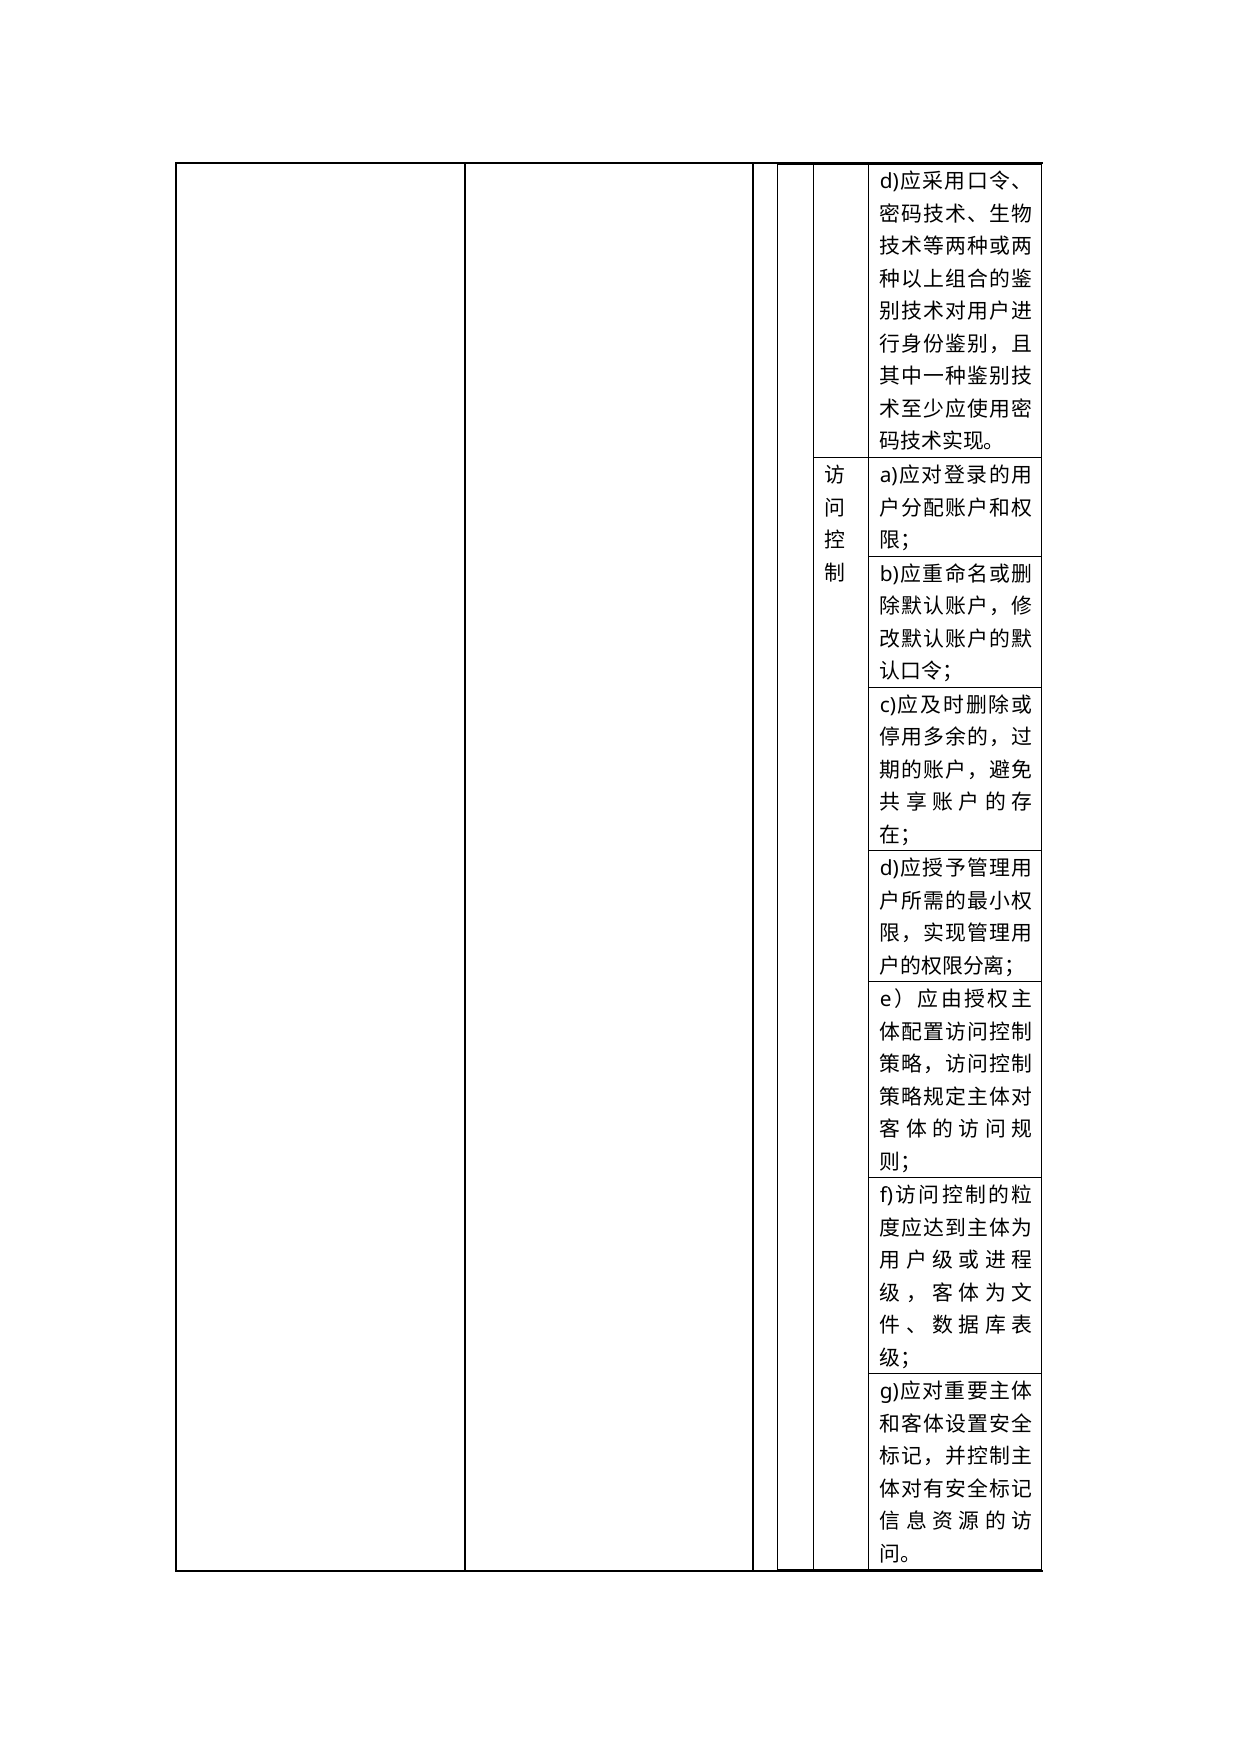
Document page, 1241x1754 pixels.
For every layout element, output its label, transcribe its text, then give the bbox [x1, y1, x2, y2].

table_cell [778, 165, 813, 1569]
table_cell [466, 164, 752, 1570]
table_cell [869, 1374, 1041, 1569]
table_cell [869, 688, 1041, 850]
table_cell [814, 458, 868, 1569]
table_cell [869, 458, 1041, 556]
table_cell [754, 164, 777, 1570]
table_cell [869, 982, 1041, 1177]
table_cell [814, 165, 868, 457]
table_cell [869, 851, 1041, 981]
table_cell 1 [177, 164, 464, 1570]
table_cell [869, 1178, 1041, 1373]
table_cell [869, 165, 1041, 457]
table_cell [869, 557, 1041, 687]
